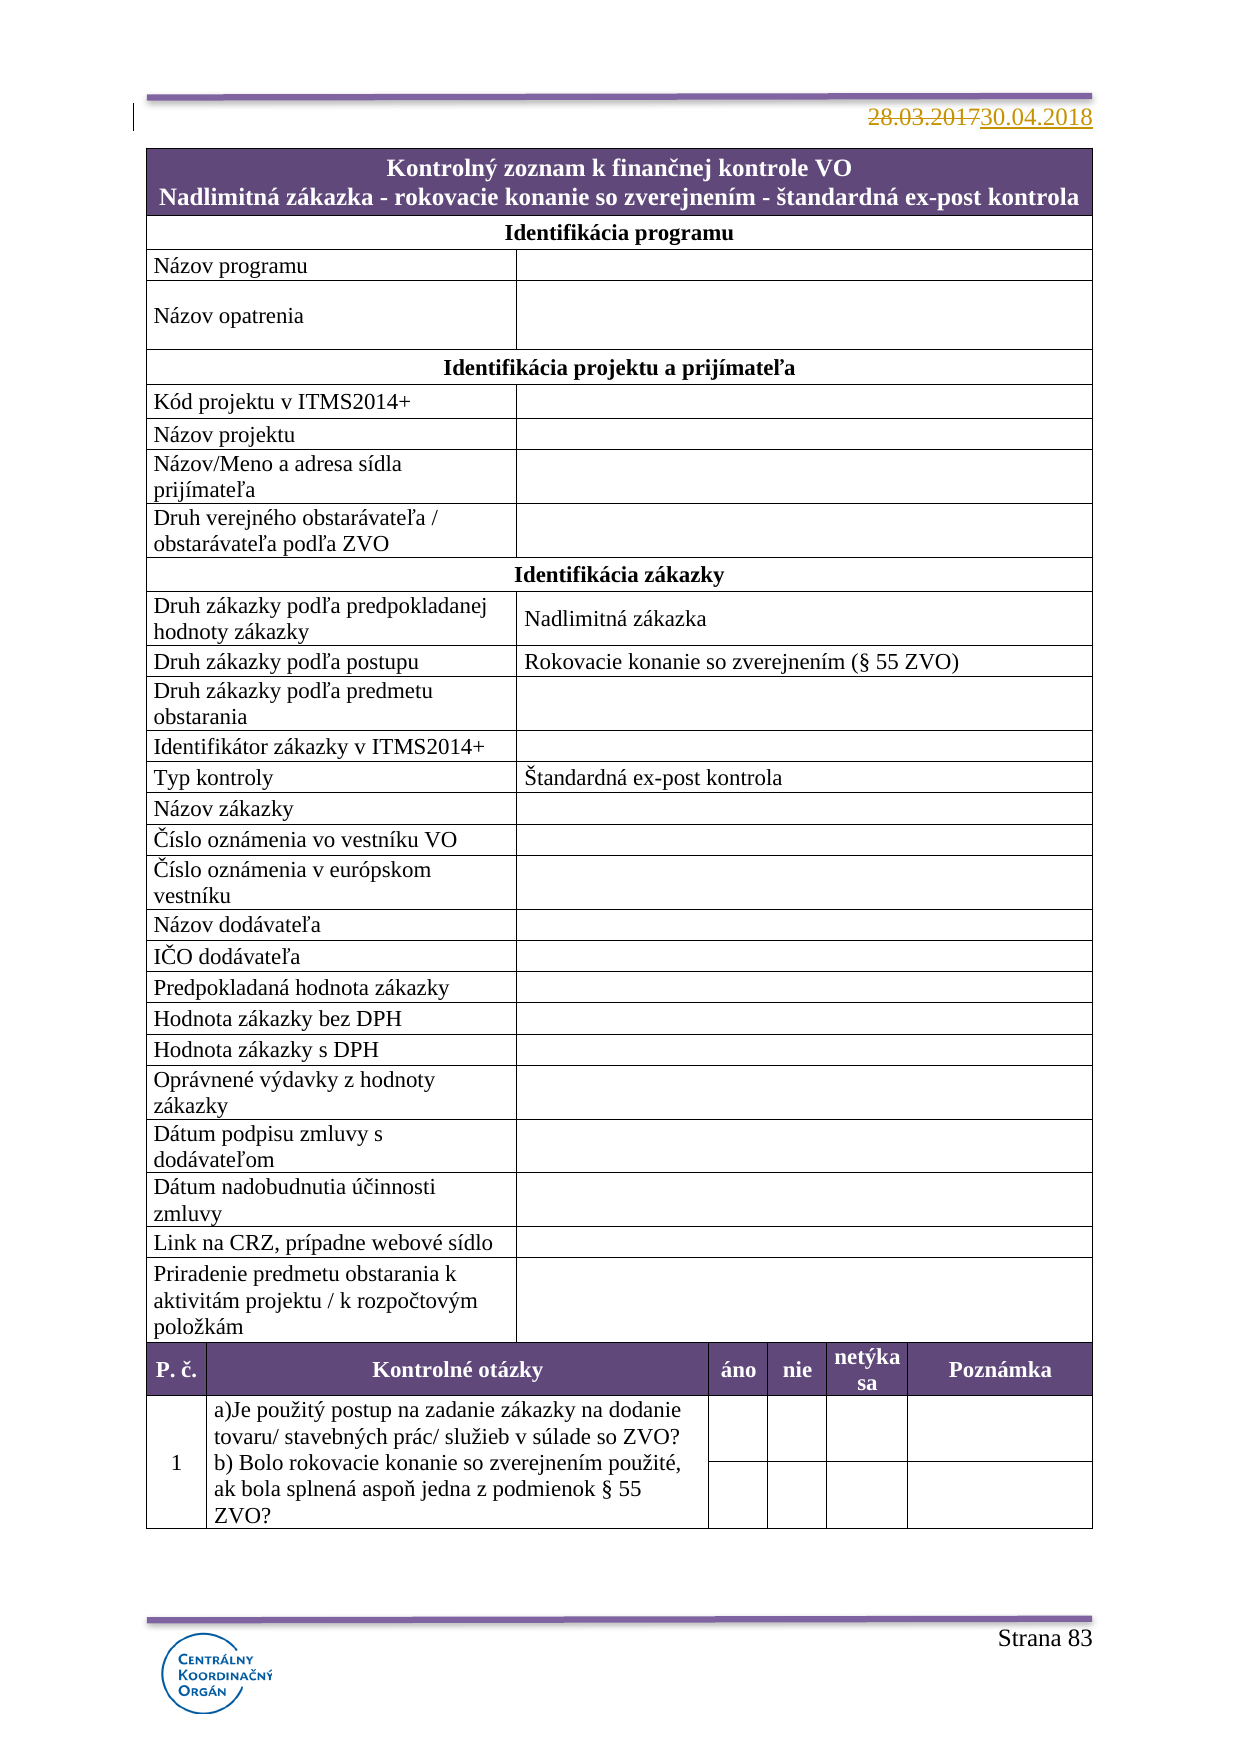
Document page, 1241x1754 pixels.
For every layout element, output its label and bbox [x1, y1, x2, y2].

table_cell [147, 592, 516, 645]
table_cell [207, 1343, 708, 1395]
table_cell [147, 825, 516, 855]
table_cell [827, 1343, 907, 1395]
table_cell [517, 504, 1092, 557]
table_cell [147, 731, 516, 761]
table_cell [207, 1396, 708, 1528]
picture [159, 1631, 272, 1713]
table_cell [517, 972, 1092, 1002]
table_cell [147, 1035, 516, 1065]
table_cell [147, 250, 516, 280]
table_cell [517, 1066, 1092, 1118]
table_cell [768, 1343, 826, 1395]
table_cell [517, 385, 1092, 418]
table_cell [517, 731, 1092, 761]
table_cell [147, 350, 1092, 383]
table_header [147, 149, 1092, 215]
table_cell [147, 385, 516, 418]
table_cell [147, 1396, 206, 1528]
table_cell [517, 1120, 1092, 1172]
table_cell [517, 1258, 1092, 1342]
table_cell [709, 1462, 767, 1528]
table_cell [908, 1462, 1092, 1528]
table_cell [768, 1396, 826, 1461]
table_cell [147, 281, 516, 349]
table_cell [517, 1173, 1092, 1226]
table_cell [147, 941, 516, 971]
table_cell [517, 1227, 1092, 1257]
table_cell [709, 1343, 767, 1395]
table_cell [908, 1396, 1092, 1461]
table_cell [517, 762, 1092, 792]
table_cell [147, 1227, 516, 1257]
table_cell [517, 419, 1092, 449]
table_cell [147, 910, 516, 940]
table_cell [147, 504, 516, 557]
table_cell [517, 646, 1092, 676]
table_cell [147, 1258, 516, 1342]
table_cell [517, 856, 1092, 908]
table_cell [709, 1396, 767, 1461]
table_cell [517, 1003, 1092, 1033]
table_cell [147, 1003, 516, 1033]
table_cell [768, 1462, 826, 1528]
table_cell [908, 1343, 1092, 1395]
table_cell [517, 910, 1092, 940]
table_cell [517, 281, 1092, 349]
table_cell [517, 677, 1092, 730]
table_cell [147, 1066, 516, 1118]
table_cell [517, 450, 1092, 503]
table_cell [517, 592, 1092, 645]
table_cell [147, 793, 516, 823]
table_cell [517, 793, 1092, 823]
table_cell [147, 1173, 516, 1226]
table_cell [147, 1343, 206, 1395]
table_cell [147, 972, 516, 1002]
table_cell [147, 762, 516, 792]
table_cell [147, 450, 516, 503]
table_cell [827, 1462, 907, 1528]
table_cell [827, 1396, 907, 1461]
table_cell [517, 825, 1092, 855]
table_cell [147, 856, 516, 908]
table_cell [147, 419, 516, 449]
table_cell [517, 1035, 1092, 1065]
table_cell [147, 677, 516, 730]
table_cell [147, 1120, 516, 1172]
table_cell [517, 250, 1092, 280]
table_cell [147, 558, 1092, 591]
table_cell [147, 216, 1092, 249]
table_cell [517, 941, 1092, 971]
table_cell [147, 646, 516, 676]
